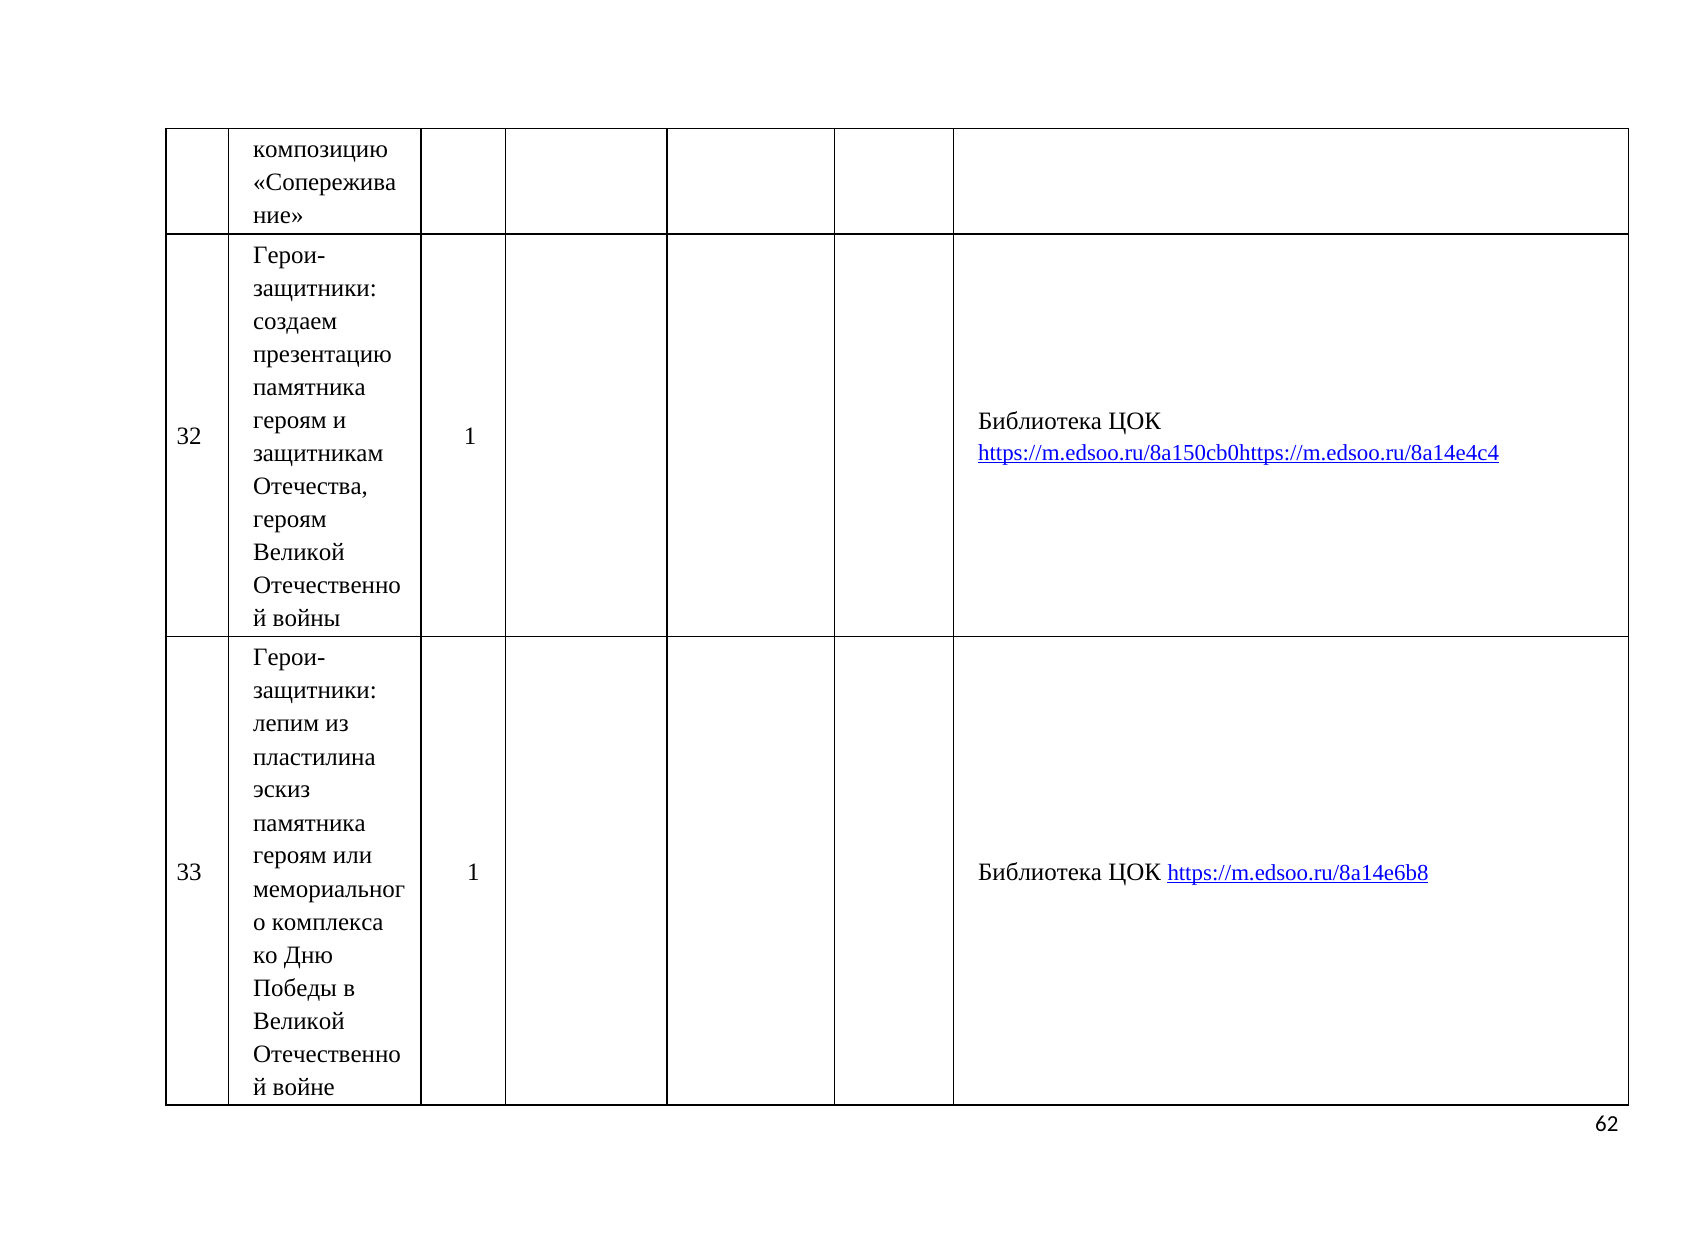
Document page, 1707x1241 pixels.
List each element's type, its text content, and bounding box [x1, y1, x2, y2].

table_cell 32 [167, 235, 228, 636]
table_cell Герои-защитники: лепим из пластилина эскиз памятника героям или мемориального комплекса ко Дню Победы в Великой Отечественной войне [229, 637, 420, 1104]
table_cell Герои-защитники: создаем презентацию памятника героям и защитникам Отечества, героям Великой Отечественной войны [229, 235, 420, 636]
table_cell 1 [422, 637, 505, 1104]
table_cell 1 [422, 235, 505, 636]
table_cell [506, 235, 666, 636]
table_cell Библиотека ЦОК https://m.edsoo.ru/8a150cb0https://m.edsoo.ru/8a14e4c4 [954, 235, 1628, 636]
table_cell [835, 637, 953, 1104]
table_cell 31 [167, 129, 228, 233]
table_cell [835, 129, 953, 233]
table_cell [229, 129, 420, 233]
table_cell [668, 129, 834, 233]
table_cell [954, 129, 1628, 233]
table_cell [506, 129, 666, 233]
table_cell [835, 235, 953, 636]
table_cell [668, 637, 834, 1104]
table_cell [668, 235, 834, 636]
table_cell 1 [422, 129, 505, 233]
table_cell [506, 637, 666, 1104]
table_cell Библиотека ЦОК https://m.edsoo.ru/8a14e6b8 [954, 637, 1628, 1104]
table_cell 33 [167, 637, 228, 1104]
